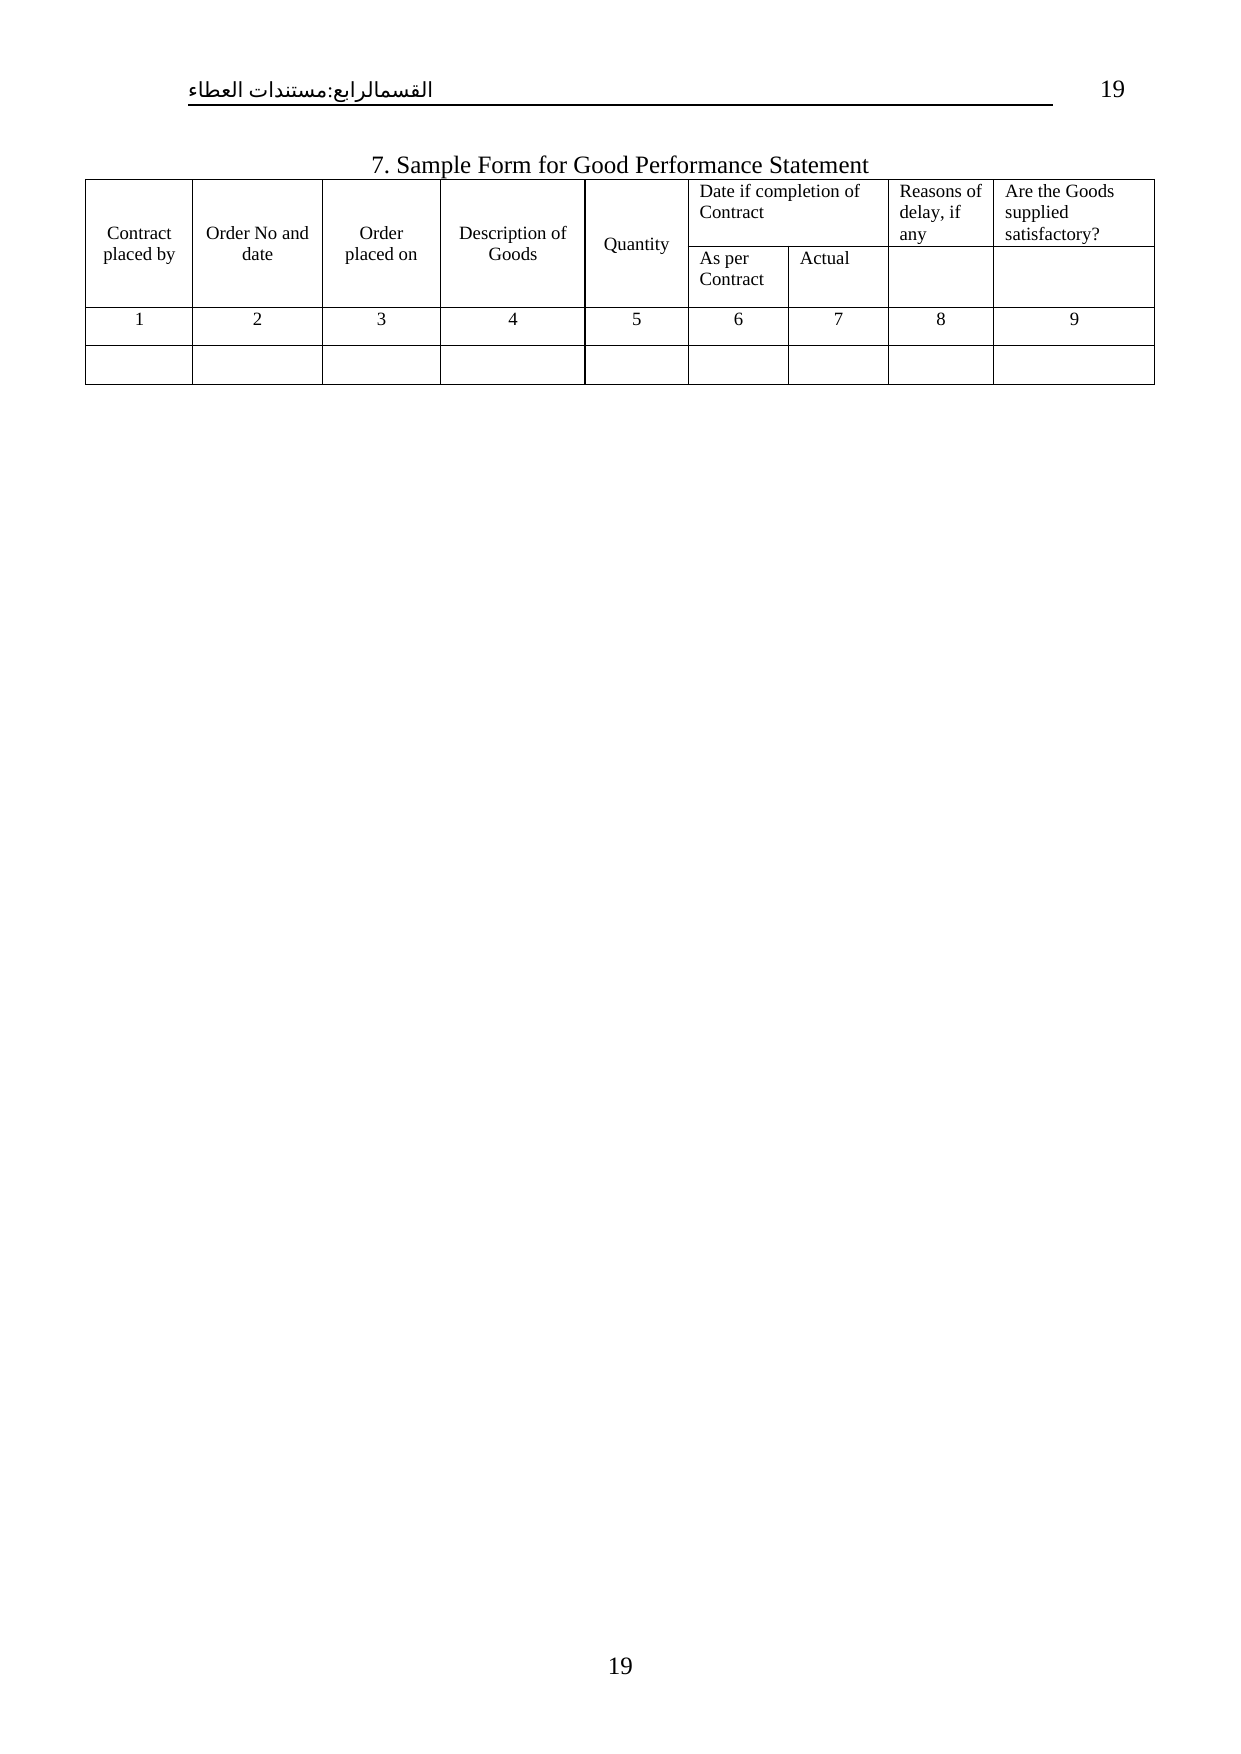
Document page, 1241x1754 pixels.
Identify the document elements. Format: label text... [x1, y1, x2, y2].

table_header Order No and date [193, 180, 322, 307]
table_header Order placed on [323, 180, 440, 307]
table_cell [889, 247, 993, 307]
table_cell [323, 346, 440, 384]
table_cell 4 [441, 308, 584, 345]
table_cell 9 [994, 308, 1154, 345]
table_cell 6 [689, 308, 788, 345]
table_cell As per Contract [689, 247, 788, 307]
table_header Quantity [586, 180, 688, 307]
table_cell [994, 247, 1154, 307]
table_cell [789, 346, 888, 384]
table_header Date if completion of Contract [689, 180, 888, 246]
table_header Reasons of delay, if any [889, 180, 993, 246]
table_cell [586, 346, 688, 384]
table_header Description of Goods [441, 180, 584, 307]
table_cell [889, 346, 993, 384]
table_cell 5 [586, 308, 688, 345]
table_cell 1 [86, 308, 192, 345]
table_cell [193, 346, 322, 384]
table_cell [86, 346, 192, 384]
table_header Are the Goods supplied satisfactory? [994, 180, 1154, 246]
table_cell Actual [789, 247, 888, 307]
table_cell 2 [193, 308, 322, 345]
table_cell 8 [889, 308, 993, 345]
table_cell [994, 346, 1154, 384]
text 7. Sample Form for Good Performance Statement [187, 150, 1053, 179]
table_cell 7 [789, 308, 888, 345]
table_cell [689, 346, 788, 384]
table_cell 3 [323, 308, 440, 345]
table_cell [441, 346, 584, 384]
table_header Contract placed by [86, 180, 192, 307]
